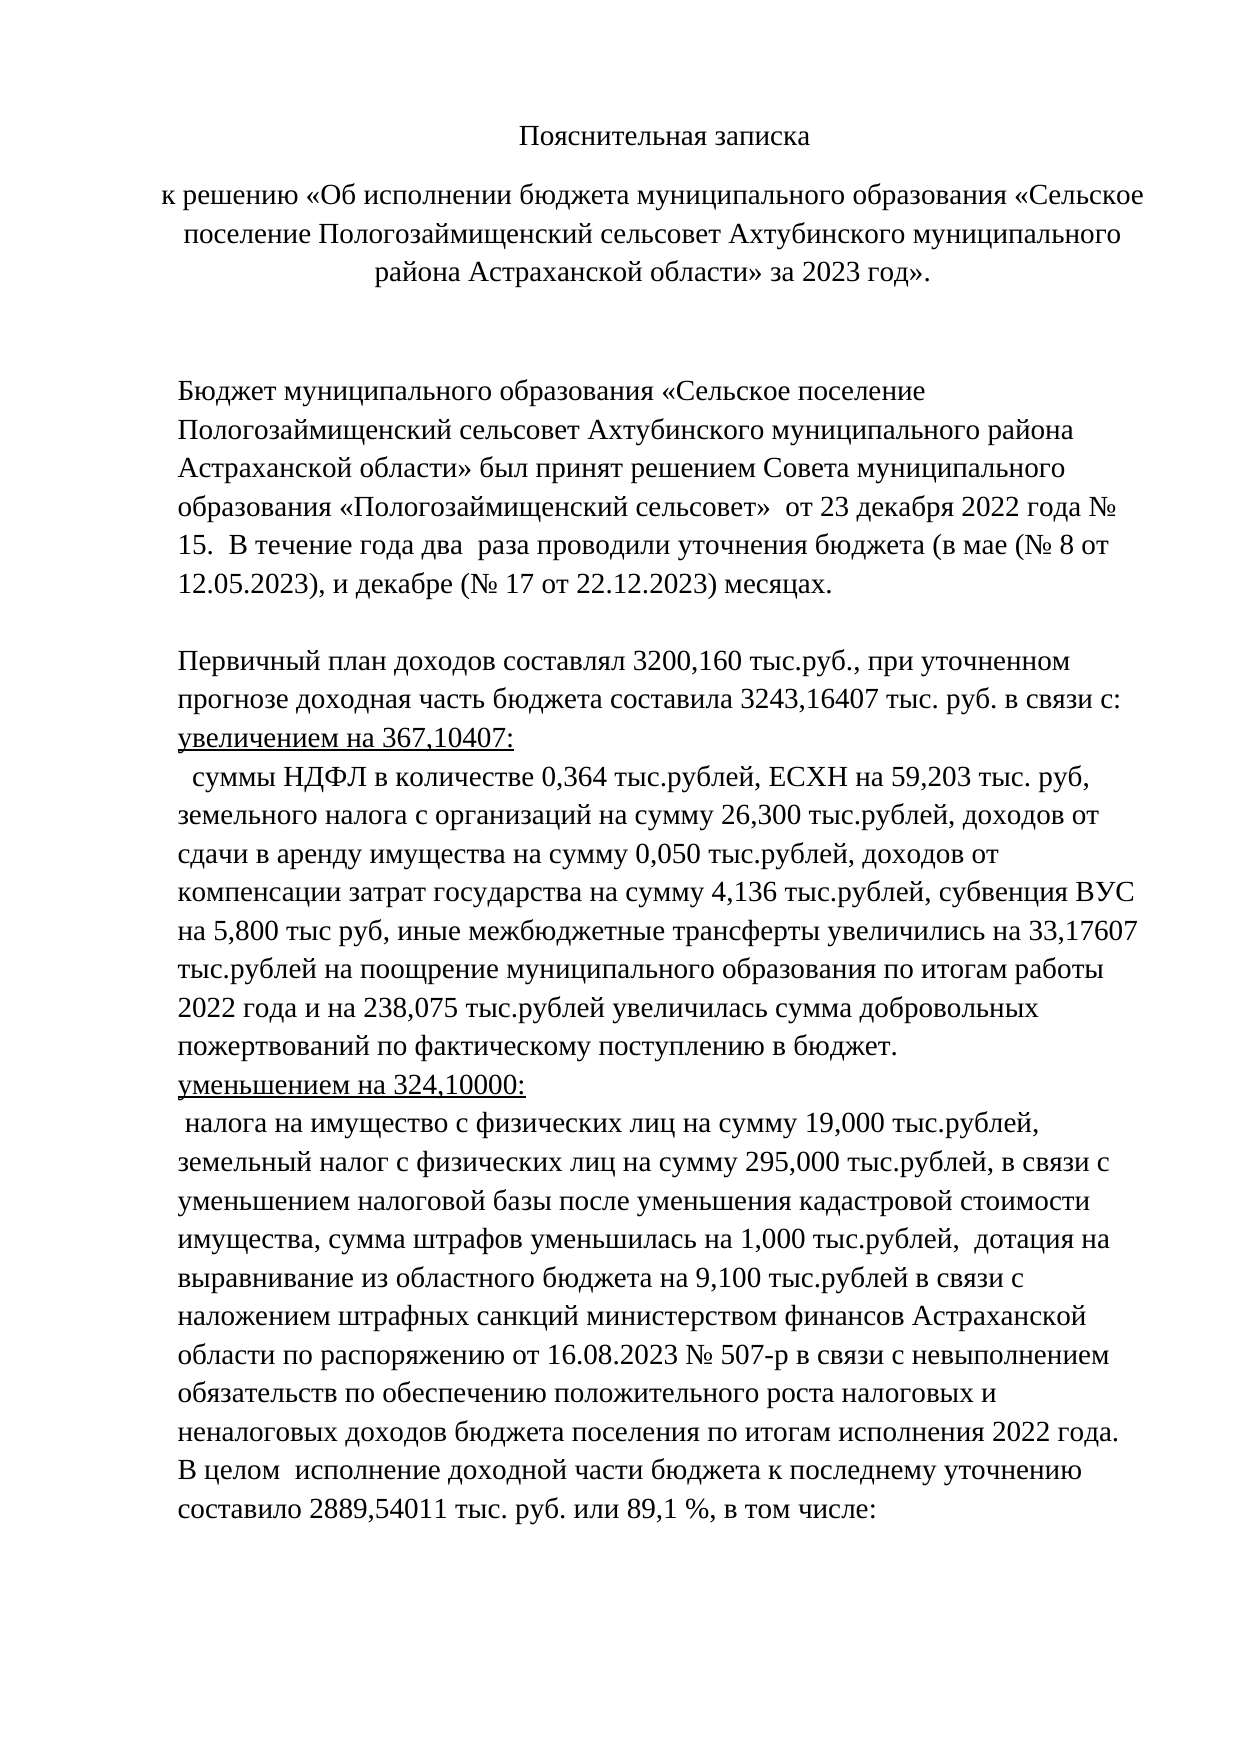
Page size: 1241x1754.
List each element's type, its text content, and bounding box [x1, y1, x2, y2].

text суммы НДФЛ в количестве 0,364 тыс.рублей, ЕСХН на 59,203 тыс. руб, земельного налога с организаций на сумму 26,300 тыс.рублей, доходов от сдачи в аренду имущества на сумму 0,050 тыс.рублей, доходов от компенсации затрат государства на сумму 4,136 тыс.рублей, субвенция ВУС на 5,800 тыс руб, иные межбюджетные трансферты увеличились на 33,17607 тыс.рублей на поощрение муниципального образования по итогам работы 2022 года и на 238,075 тыс.рублей увеличилась сумма добровольных пожертвований по фактическому поступлению в бюджет. [177, 759, 1152, 1062]
text уменьшением на 324,10000: [177, 1067, 1152, 1101]
text к решению «Об исполнении бюджета муниципального образования «Сельское поселение Пологозаймищенский сельсовет Ахтубинского муниципального района Астраханской области» за 2023 год». [153, 177, 1152, 288]
text Первичный план доходов составлял 3200,160 тыс.руб., при уточненном прогнозе доходная часть бюджета составила 3243,16407 тыс. руб. в связи с: увеличением на 367,10407: [177, 643, 1152, 754]
text Бюджет муниципального образования «Сельское поселение Пологозаймищенский сельсовет Ахтубинского муниципального района Астраханской области» был принят решением Совета муниципального образования «Пологозаймищенский сельсовет» от 23 декабря 2022 года № 15. В течение года два раза проводили уточнения бюджета (в мае (№ 8 от 12.05.2023), и декабре (№ 17 от 22.12.2023) месяцах. [177, 373, 1152, 599]
text налога на имущество с физических лиц на сумму 19,000 тыс.рублей, земельный налог с физических лиц на сумму 295,000 тыс.рублей, в связи с уменьшением налоговой базы после уменьшения кадастровой стоимости имущества, сумма штрафов уменьшилась на 1,000 тыс.рублей, дотация на выравнивание из областного бюджета на 9,100 тыс.рублей в связи с наложением штрафных санкций министерством финансов Астраханской области по распоряжению от 16.08.2023 № 507-р в связи с невыполнением обязательств по обеспечению положительного роста налоговых и неналоговых доходов бюджета поселения по итогам исполнения 2022 года. [177, 1106, 1152, 1447]
text Пояснительная записка [177, 118, 1152, 152]
text В целом исполнение доходной части бюджета к последнему уточнению составило 2889,54011 тыс. руб. или 89,1 %, в том числе: [177, 1452, 1152, 1524]
